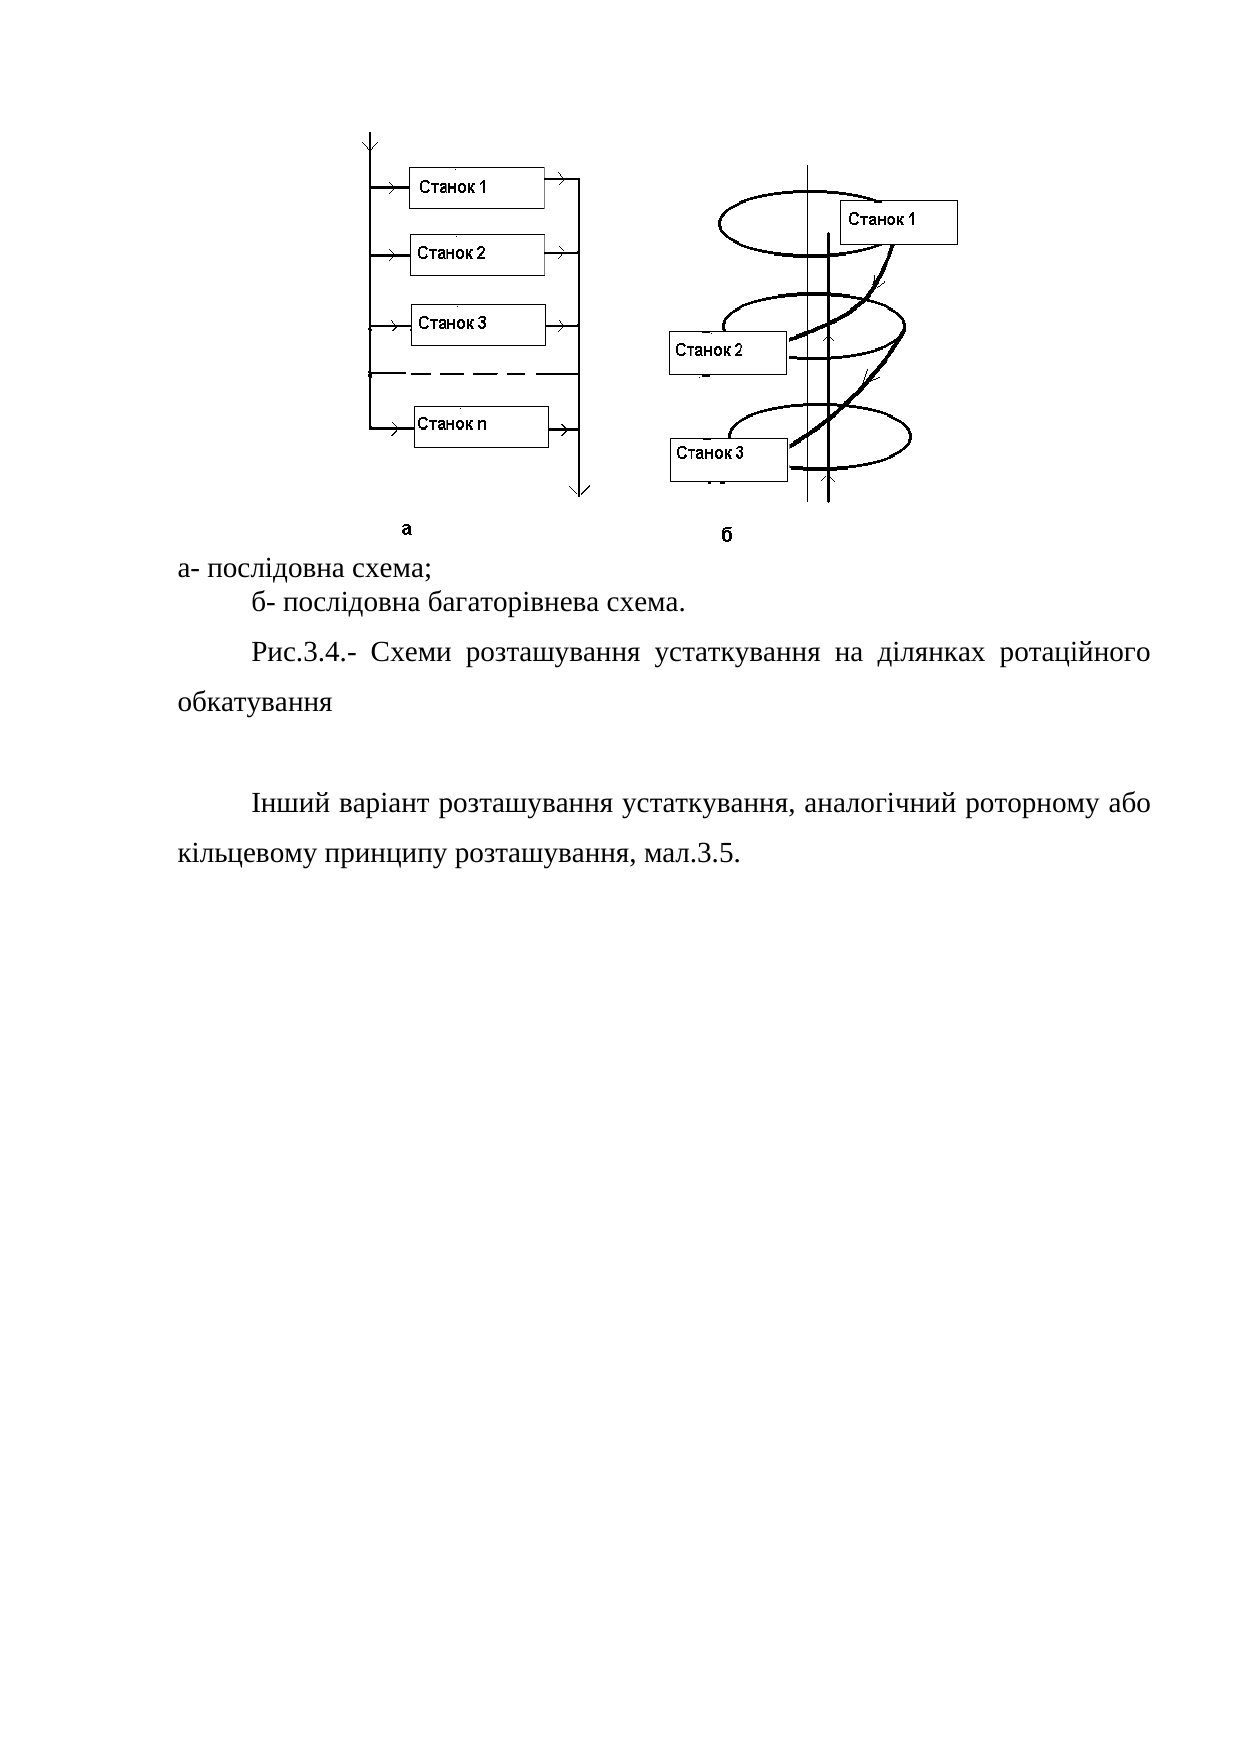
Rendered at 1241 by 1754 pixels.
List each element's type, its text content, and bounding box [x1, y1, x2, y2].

text б- послідовна багаторівнева схема. [177, 584, 1152, 617]
picture [349, 122, 986, 550]
text Рис.3.4.- Схеми розташування устаткування на ділянках ротаційного обкатування [177, 634, 1152, 718]
text Інший варіант розташування устаткування, аналогічний роторному або кільцевому принципу розташування, мал.3.5. [177, 785, 1152, 869]
